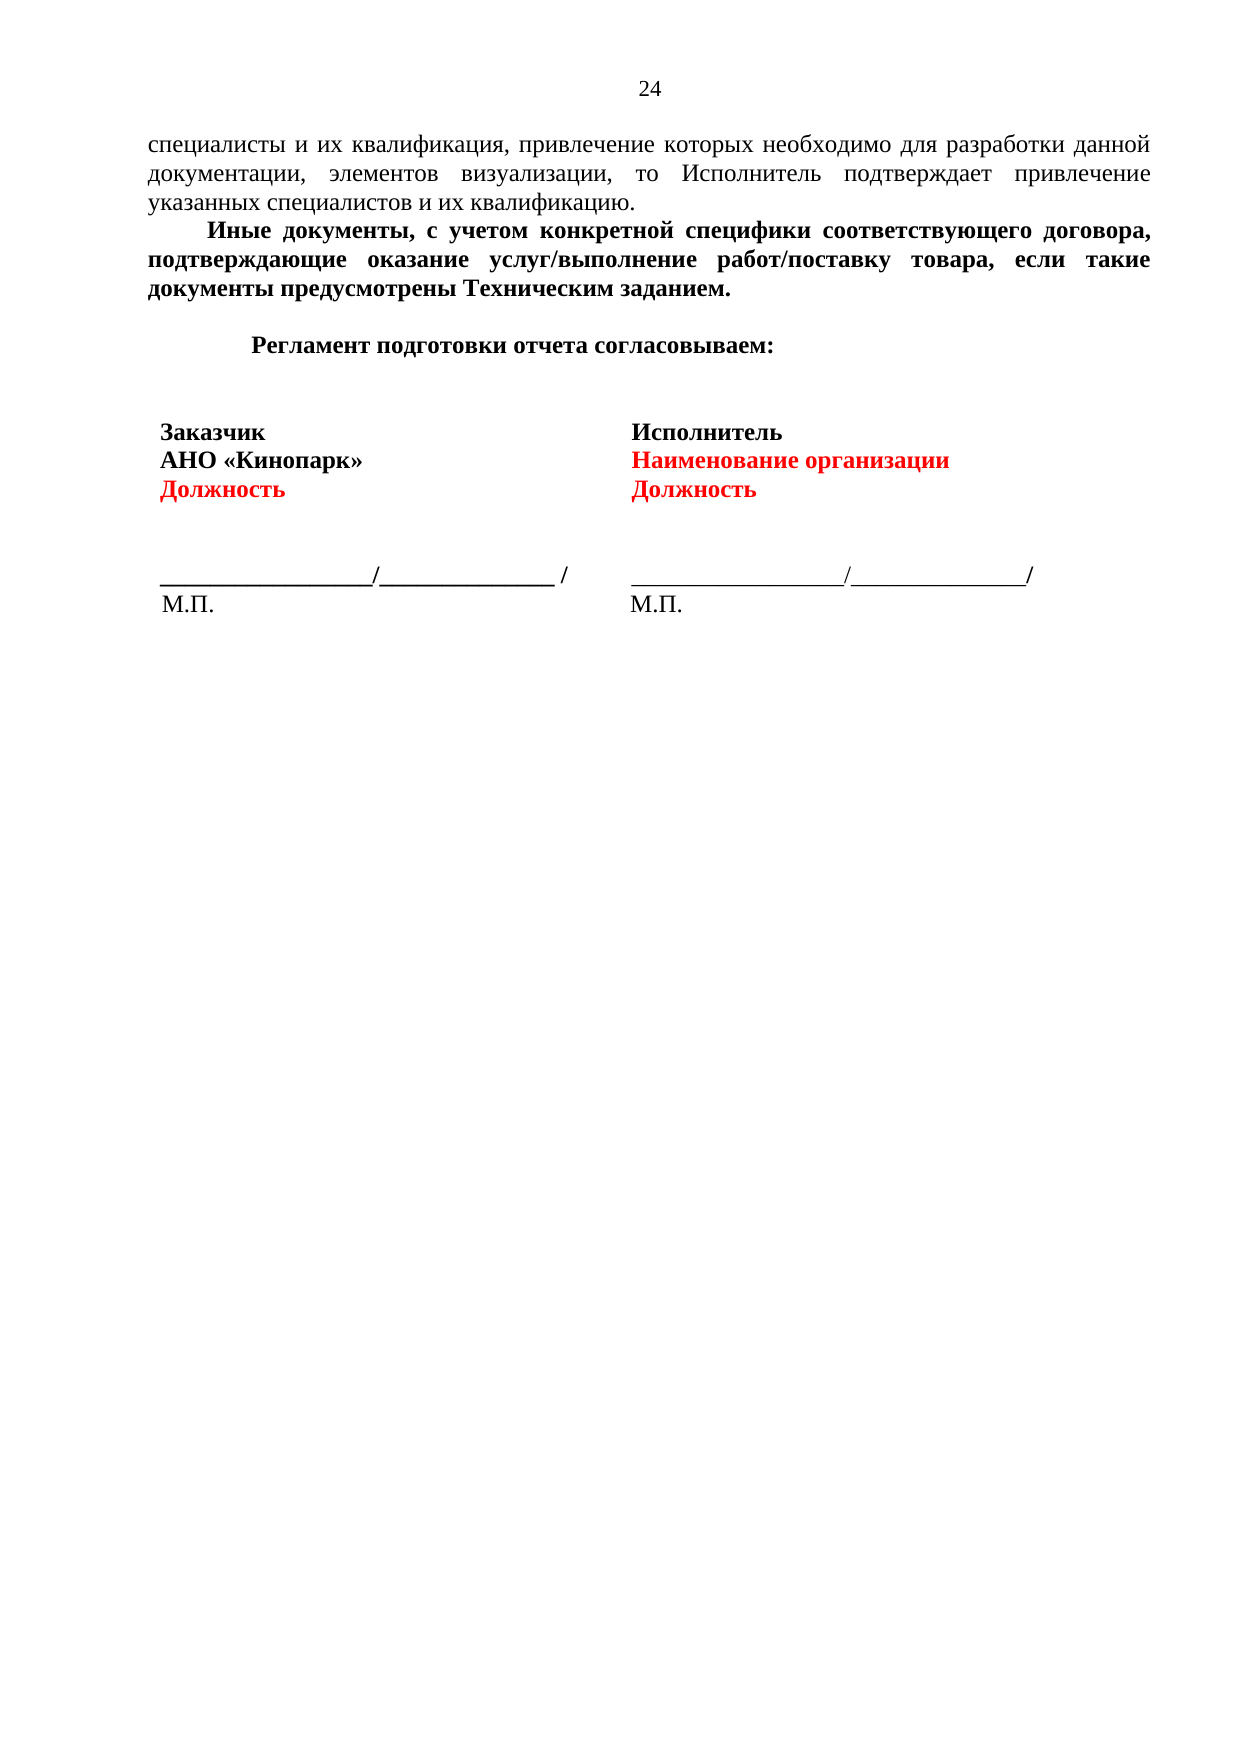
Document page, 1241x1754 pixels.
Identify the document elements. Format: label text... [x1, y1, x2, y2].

table_header Заказчик АНО «Кинопарк» Должность _________________/______________ / М.П. [149, 417, 620, 618]
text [148, 129, 1152, 216]
table_header Исполнитель Наименование организации Должность _________________/______________/ М.П. [620, 417, 1129, 618]
text Иные документы, с учетом конкретной специфики соответствующего договора, подтверждающие оказание услуг/выполнение работ/поставку товара, если такие документы предусмотрены Техническим заданием. [148, 216, 1152, 302]
text Регламент подготовки отчета согласовываем: [148, 331, 1152, 359]
